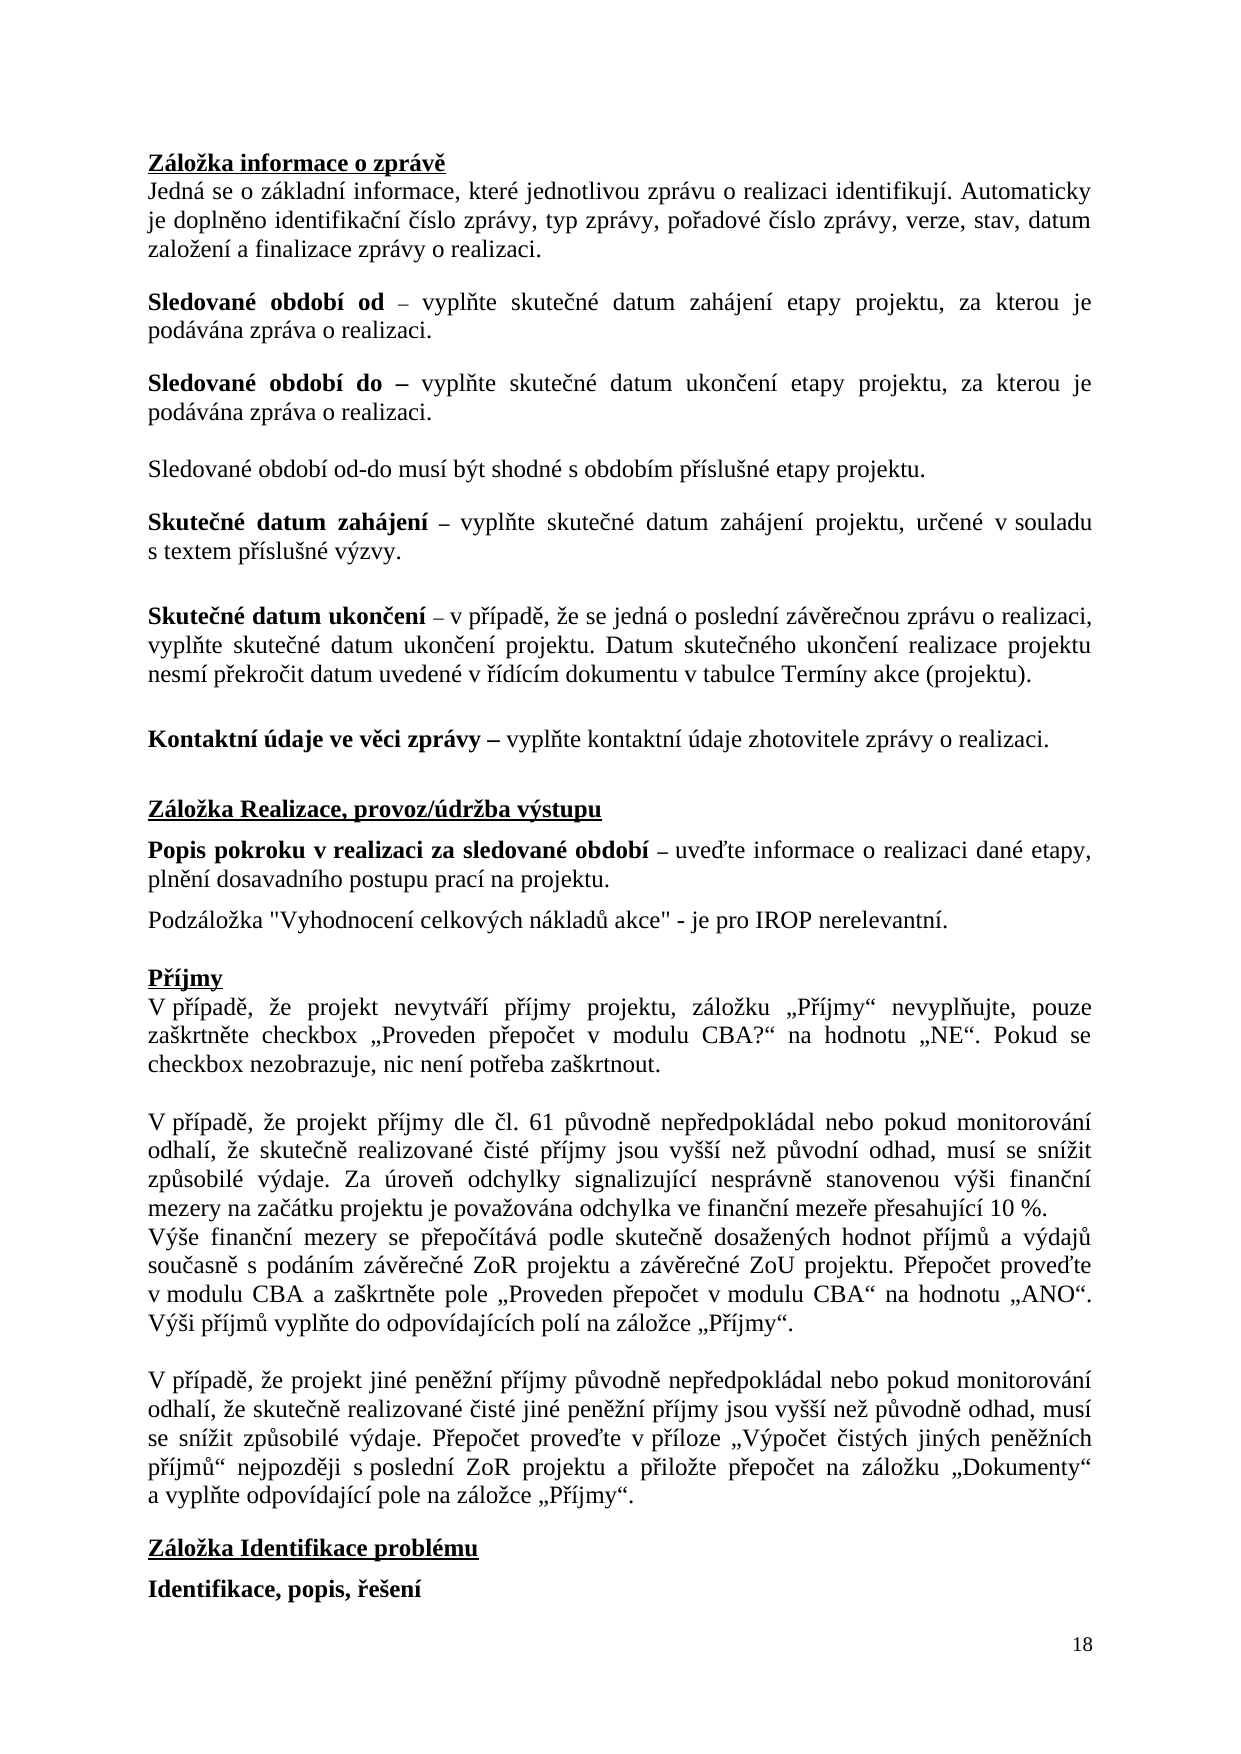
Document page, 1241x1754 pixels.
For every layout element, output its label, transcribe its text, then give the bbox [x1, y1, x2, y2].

text Sledované období od-do musí být shodné s obdobím příslušné etapy projektu. [148, 454, 1092, 483]
text Popis pokroku v realizaci za sledované období – uveďte informace o realizaci dané etapy, plnění dosavadního postupu prací na projektu. [148, 836, 1092, 893]
text Skutečné datum ukončení – v případě, že se jedná o poslední závěrečnou zprávu o realizaci, vyplňte skutečné datum ukončení projektu. Datum skutečného ukončení realizace projektu nesmí překročit datum uvedené v řídícím dokumentu v tabulce Termíny akce (projektu). [148, 601, 1092, 688]
subtitle Příjmy [148, 963, 1092, 992]
text V případě, že projekt příjmy dle čl. 61 původně nepředpokládal nebo pokud monitorování odhalí, že skutečně realizované čisté příjmy jsou vyšší než původní odhad, musí se snížit způsobilé výdaje. Za úroveň odchylky signalizující nesprávně stanovenou výši finanční mezery na začátku projektu je považována odchylka ve finanční mezeře přesahující 10 %. [148, 1107, 1092, 1222]
text Sledované období od – vyplňte skutečné datum zahájení etapy projektu, za kterou je podávána zpráva o realizaci. [148, 287, 1092, 344]
text Sledované období do – vyplňte skutečné datum ukončení etapy projektu, za kterou je podávána zpráva o realizaci. [148, 368, 1092, 426]
text Výše finanční mezery se přepočítává podle skutečně dosažených hodnot příjmů a výdajů současně s podáním závěrečné ZoR projektu a závěrečné ZoU projektu. Přepočet proveďte v modulu CBA a zaškrtněte pole „Proveden přepočet v modulu CBA“ na hodnotu „ANO“. Výši příjmů vyplňte do odpovídajících polí na záložce „Příjmy“. [148, 1222, 1092, 1337]
subtitle Záložka Realizace, provoz/údržba výstupu [148, 794, 1092, 823]
text V případě, že projekt nevytváří příjmy projektu, záložku „Příjmy“ nevyplňujte, pouze zaškrtněte checkbox „Proveden přepočet v modulu CBA?“ na hodnotu „NE“. Pokud se checkbox nezobrazuje, nic není potřeba zaškrtnout. [148, 992, 1092, 1078]
text Jedná se o základní informace, které jednotlivou zprávu o realizaci identifikují. Automaticky je doplněno identifikační číslo zprávy, typ zprávy, pořadové číslo zprávy, verze, stav, datum založení a finalizace zprávy o realizaci. [148, 176, 1092, 263]
text Podzáložka "Vyhodnocení celkových nákladů akce" - je pro IROP nerelevantní. [148, 906, 1092, 934]
text Kontaktní údaje ve věci zprávy – vyplňte kontaktní údaje zhotovitele zprávy o realizaci. [148, 724, 1092, 753]
text Identifikace, popis, řešení [148, 1574, 1092, 1603]
subtitle Záložka informace o zprávě [148, 148, 1092, 176]
text Skutečné datum zahájení – vyplňte skutečné datum zahájení projektu, určené v souladu s textem příslušné výzvy. [148, 507, 1092, 565]
text V případě, že projekt jiné peněžní příjmy původně nepředpokládal nebo pokud monitorování odhalí, že skutečně realizované čisté jiné peněžní příjmy jsou vyšší než původně odhad, musí se snížit způsobilé výdaje. Přepočet proveďte v příloze „Výpočet čistých jiných peněžních příjmů“ nejpozději s poslední ZoR projektu a přiložte přepočet na záložku „Dokumenty“ a vyplňte odpovídající pole na záložce „Příjmy“. [148, 1366, 1092, 1509]
subtitle Záložka Identifikace problému [148, 1533, 1092, 1562]
